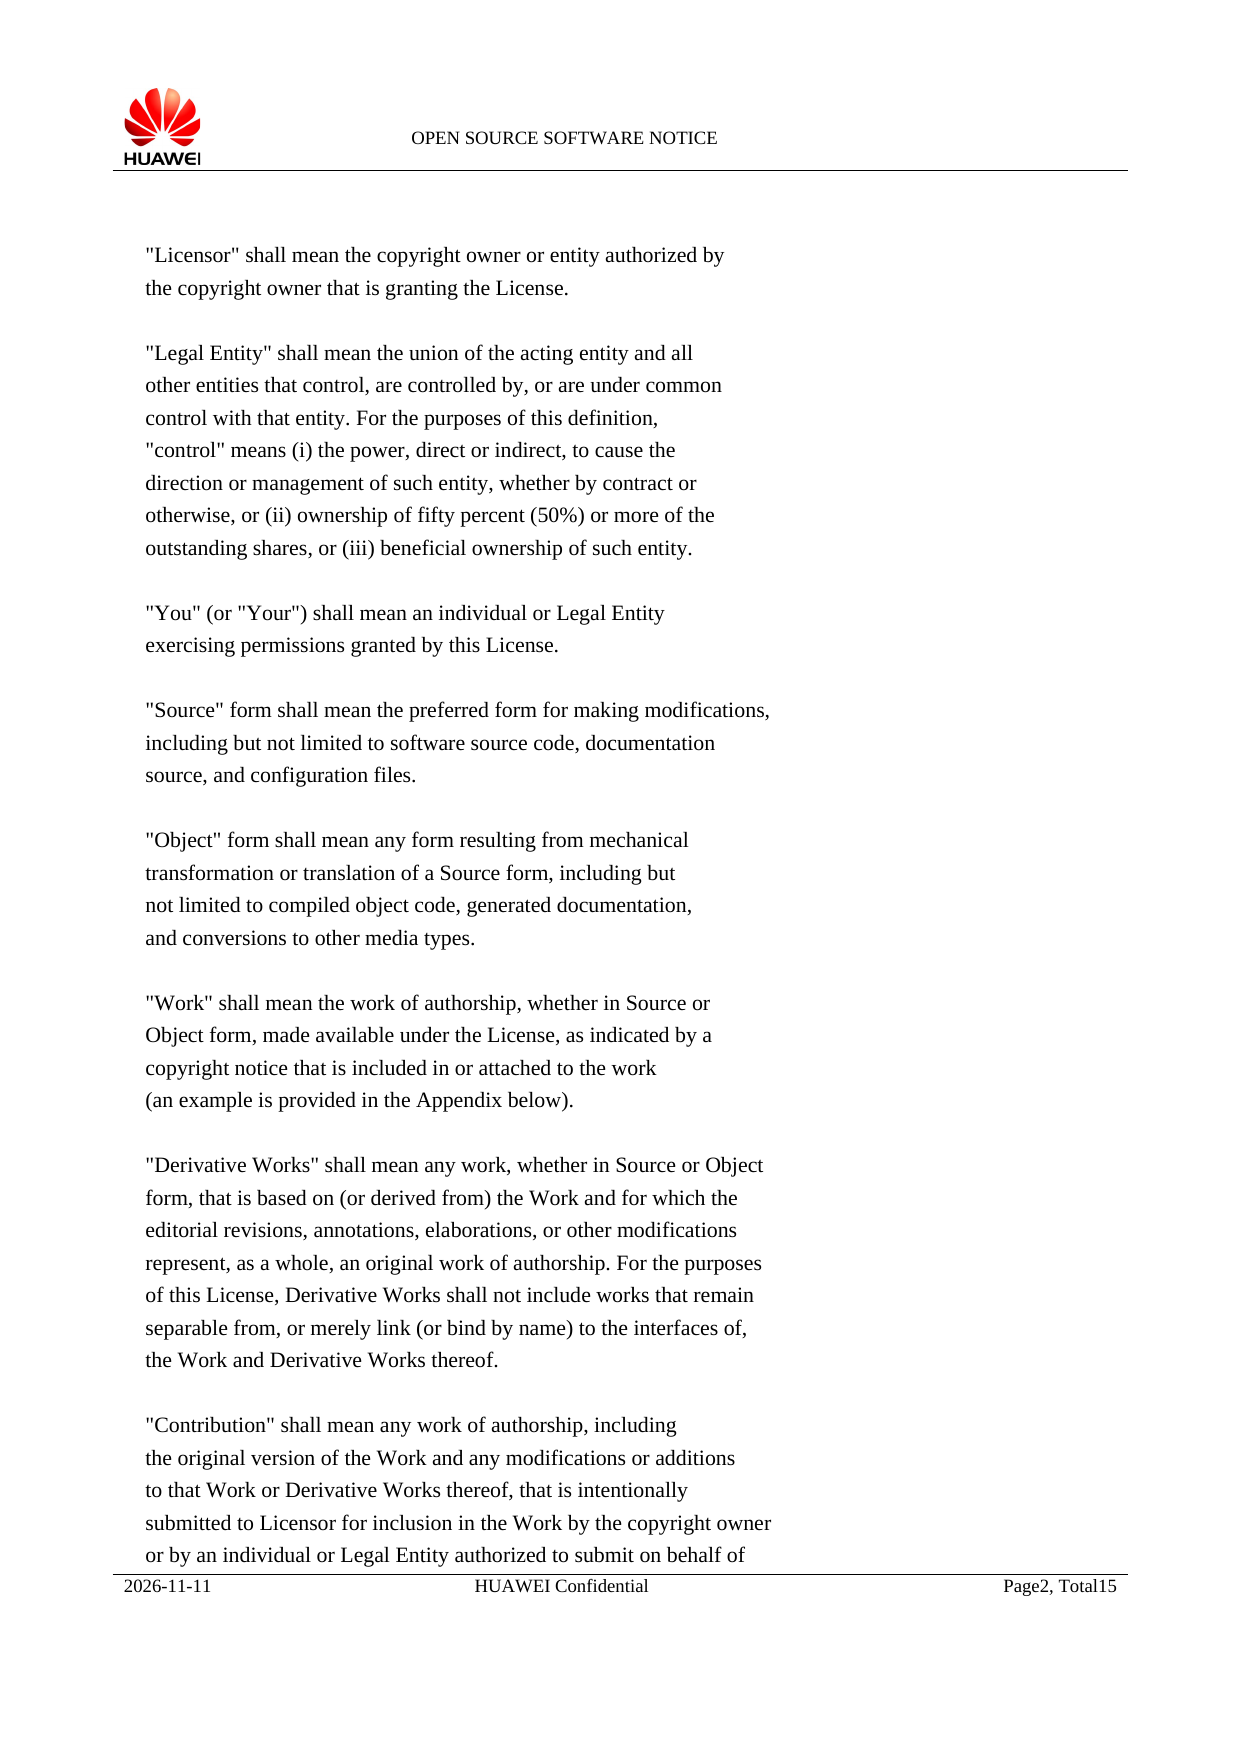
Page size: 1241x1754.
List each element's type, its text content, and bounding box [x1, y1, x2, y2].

picture [124, 88, 201, 165]
